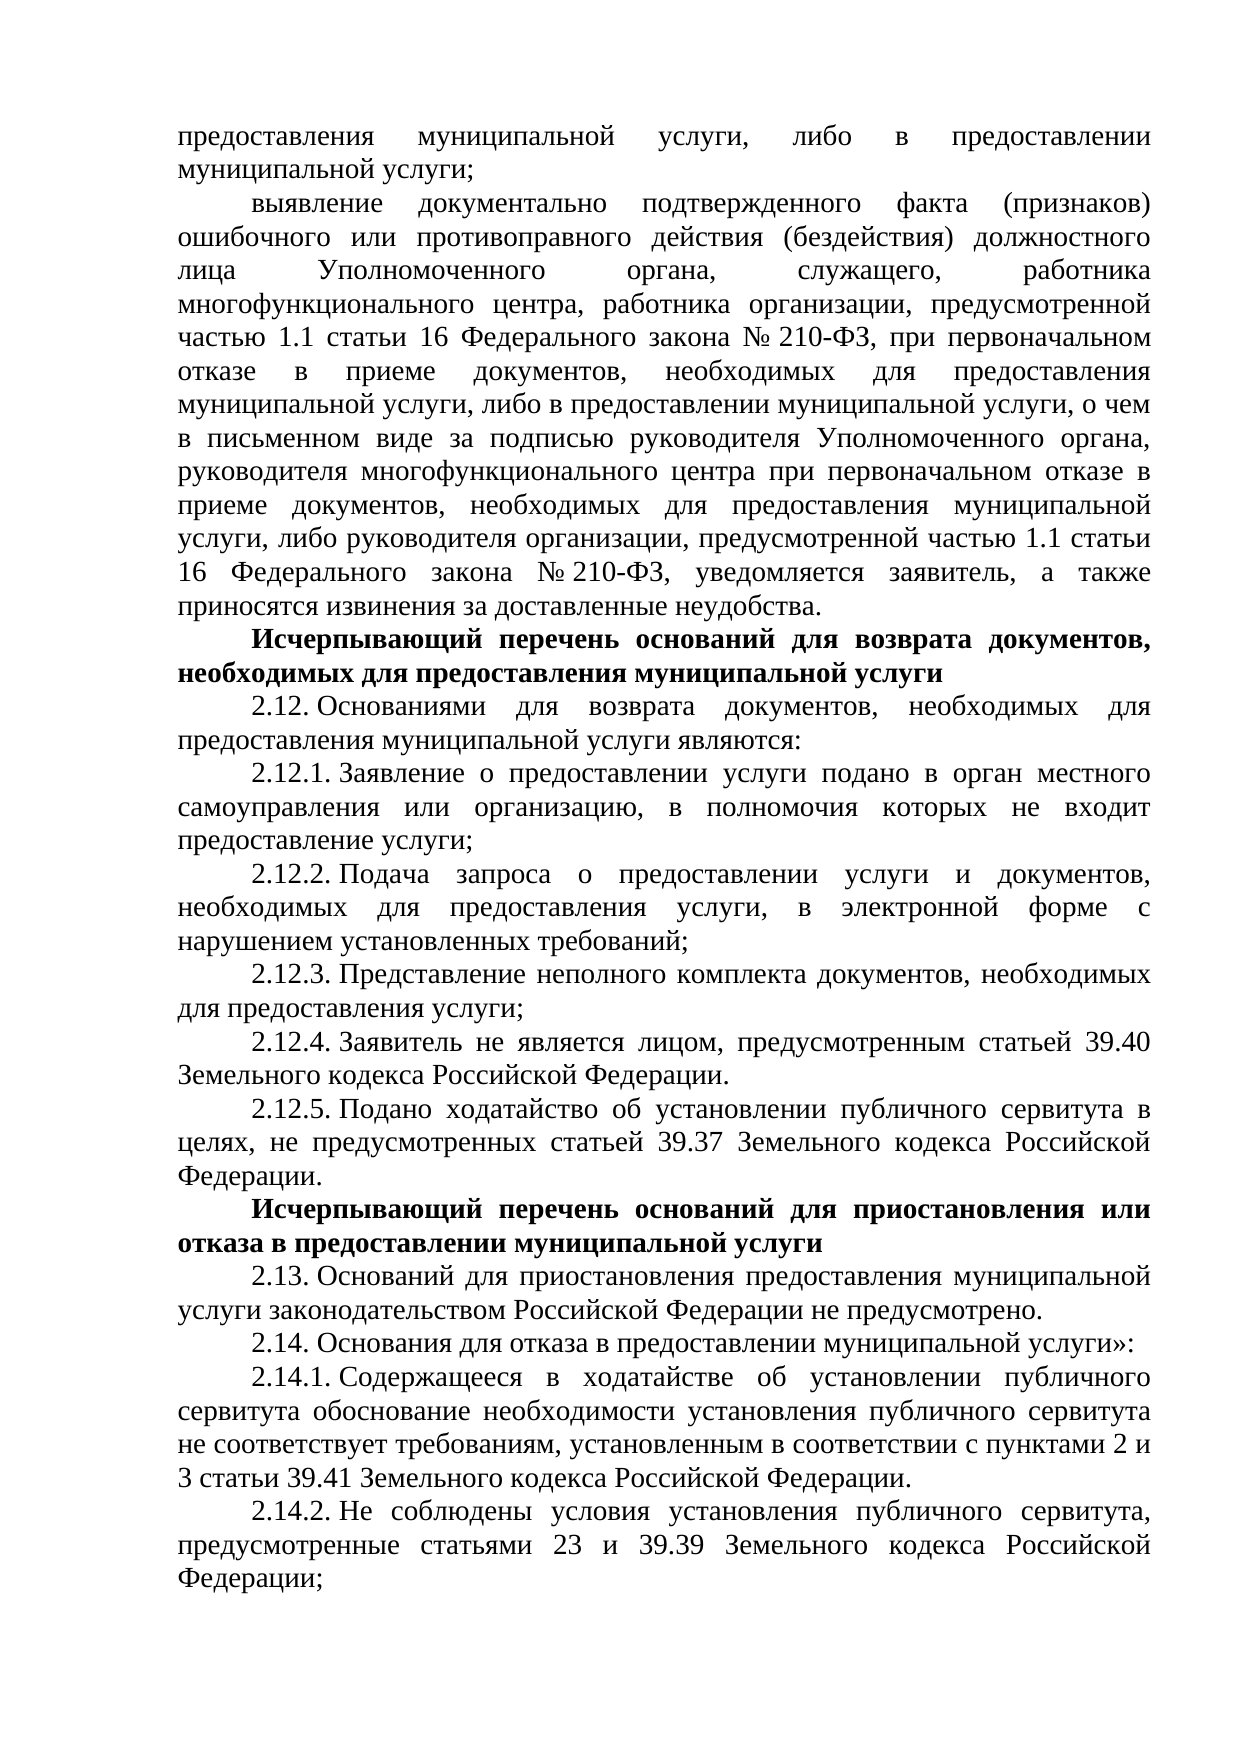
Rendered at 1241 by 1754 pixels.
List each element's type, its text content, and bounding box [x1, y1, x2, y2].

text 2.12.1. Заявление о предоставлении услуги подано в орган местного самоуправления или организацию, в полномочия которых не входит предоставление услуги; [177, 755, 1152, 856]
text Исчерпывающий перечень оснований для возврата документов, необходимых для предоставления муниципальной услуги [177, 621, 1152, 688]
text 2.12. Основаниями для возврата документов, необходимых для предоставления муниципальной услуги являются: [177, 688, 1152, 755]
text 2.12.4. Заявитель не является лицом, предусмотренным статьей 39.40 Земельного кодекса Российской Федерации. [177, 1024, 1152, 1091]
text выявление документально подтвержденного факта (признаков) ошибочного или противоправного действия (бездействия) должностного лица Уполномоченного органа, служащего, работника многофункционального центра, работника организации, предусмотренной частью 1.1 статьи 16 Федерального закона № 210-ФЗ, при первоначальном отказе в приеме документов, необходимых для предоставления муниципальной услуги, либо в предоставлении муниципальной услуги, о чем в письменном виде за подписью руководителя Уполномоченного органа, руководителя многофункционального центра при первоначальном отказе в приеме документов, необходимых для предоставления муниципальной услуги, либо руководителя организации, предусмотренной частью 1.1 статьи 16 Федерального закона № 210-ФЗ, уведомляется заявитель, а также приносятся извинения за доставленные неудобства. [177, 185, 1152, 621]
text Исчерпывающий перечень оснований для приостановления или отказа в предоставлении муниципальной услуги [177, 1191, 1152, 1258]
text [177, 118, 1152, 185]
text 2.14. Основания для отказа в предоставлении муниципальной услуги»: [177, 1326, 1152, 1359]
text 2.12.2. Подача запроса о предоставлении услуги и документов, необходимых для предоставления услуги, в электронной форме с нарушением установленных требований; [177, 856, 1152, 957]
text 2.14.2. Не соблюдены условия установления публичного сервитута, предусмотренные статьями 23 и 39.39 Земельного кодекса Российской Федерации; [177, 1493, 1152, 1594]
text 2.12.3. Представление неполного комплекта документов, необходимых для предоставления услуги; [177, 957, 1152, 1024]
text 2.14.1. Содержащееся в ходатайстве об установлении публичного сервитута обоснование необходимости установления публичного сервитута не соответствует требованиям, установленным в соответствии с пунктами 2 и 3 статьи 39.41 Земельного кодекса Российской Федерации. [177, 1359, 1152, 1493]
text 2.12.5. Подано ходатайство об установлении публичного сервитута в целях, не предусмотренных статьей 39.37 Земельного кодекса Российской Федерации. [177, 1091, 1152, 1191]
text 2.13. Оснований для приостановления предоставления муниципальной услуги законодательством Российской Федерации не предусмотрено. [177, 1258, 1152, 1326]
